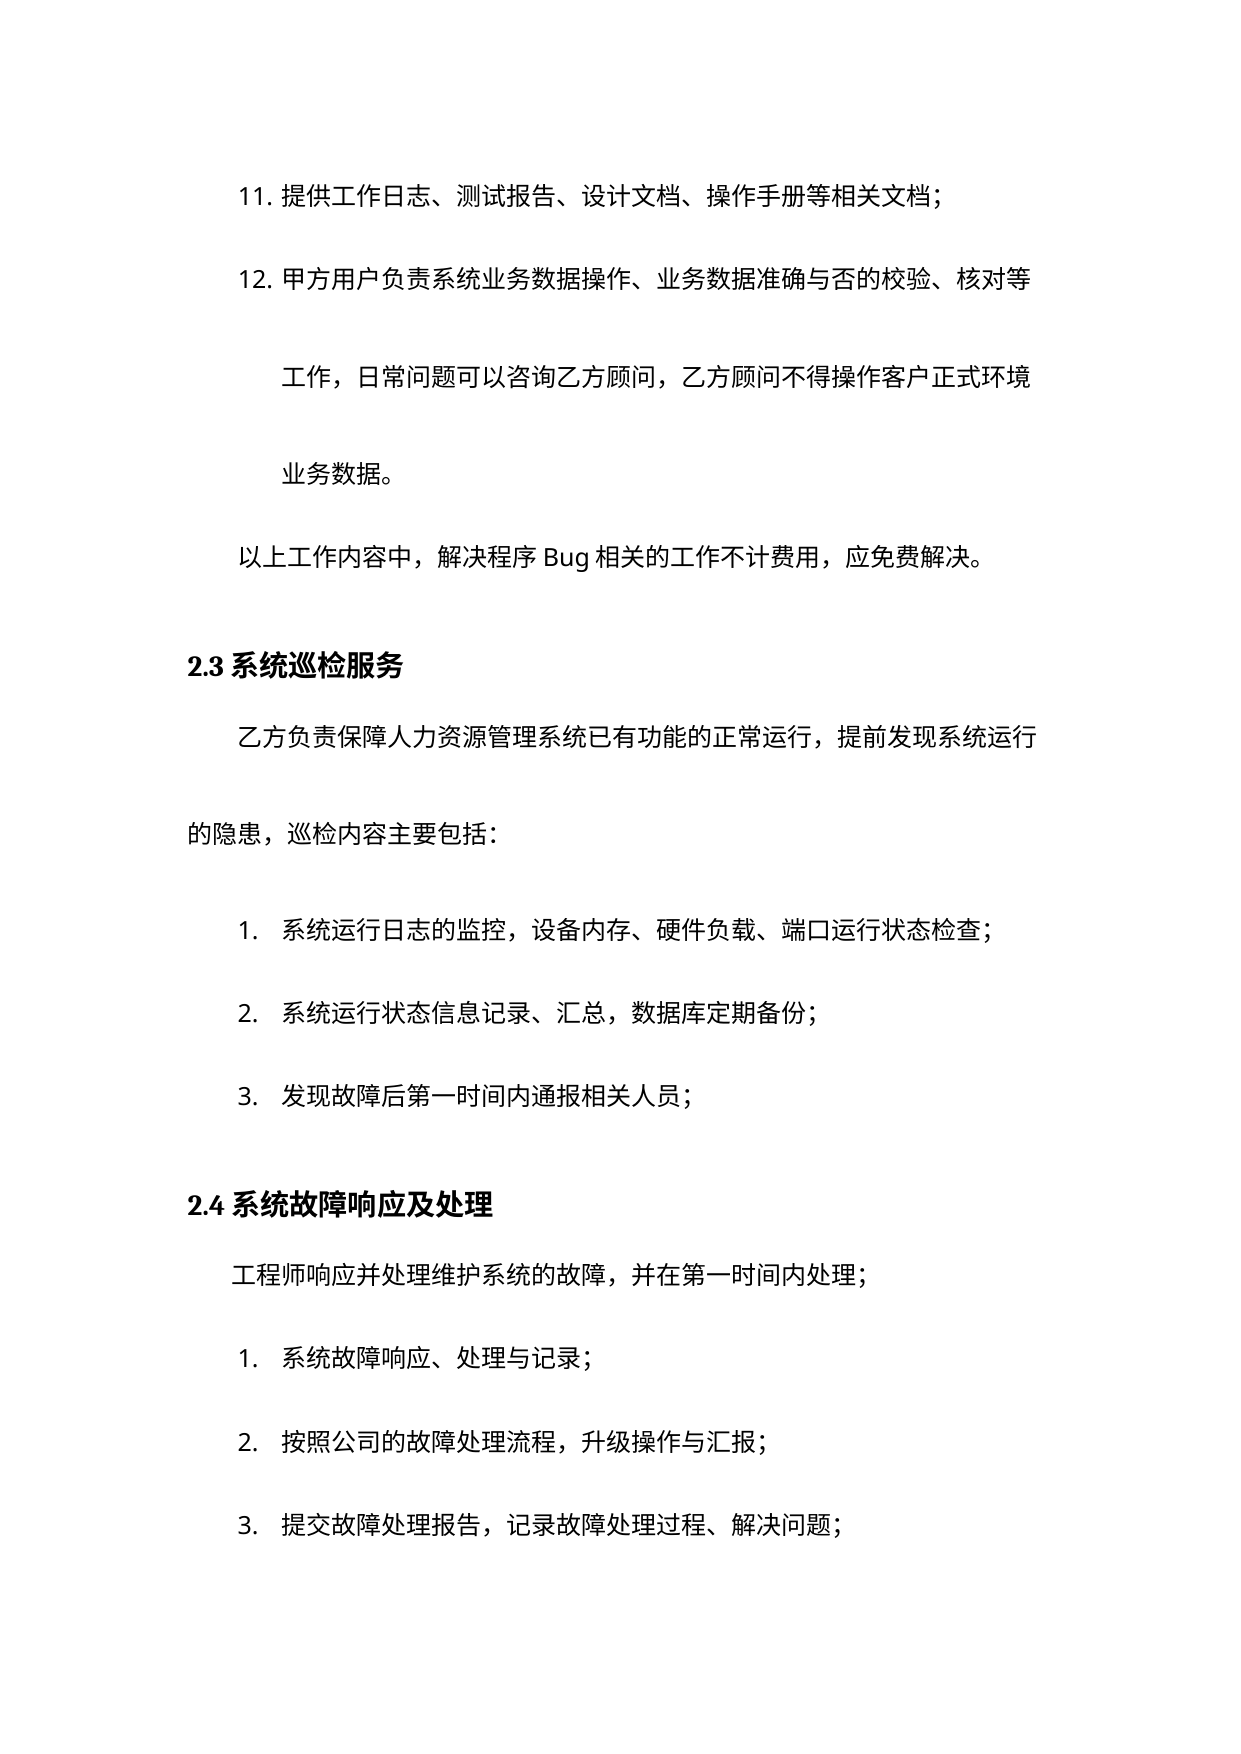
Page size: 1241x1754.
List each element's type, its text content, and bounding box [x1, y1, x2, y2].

list 发现故障后第一时间内通报相关人员； [237, 1062, 1053, 1127]
list 以上工作内容中，解决程序Bug相关的工作不计费用，应免费解决。 [238, 523, 1053, 588]
list 乙方负责保障人力资源管理系统已有功能的正常运行，提前发现系统运行的隐患，巡检内容主要包括： [187, 703, 1053, 865]
list 系统故障响应、处理与记录； [237, 1324, 1053, 1389]
list 甲方用户负责系统业务数据操作、业务数据准确与否的校验、核对等工作，日常问题可以咨询乙方顾问，乙方顾问不得操作客户正式环境业务数据。 [238, 245, 1053, 505]
list 系统运行状态信息记录、汇总，数据库定期备份； [237, 979, 1053, 1044]
list 按照公司的故障处理流程，升级操作与汇报； [237, 1408, 1053, 1473]
list 提交故障处理报告，记录故障处理过程、解决问题； [237, 1491, 1053, 1556]
list 系统运行日志的监控，设备内存、硬件负载、端口运行状态检查； [237, 896, 1053, 961]
subtitle 2.4系统故障响应及处理 [187, 1170, 1053, 1235]
text 工程师响应并处理维护系统的故障，并在第一时间内处理； [187, 1241, 1053, 1306]
subtitle 2.3系统巡检服务 [187, 631, 1053, 696]
list 提供工作日志、测试报告、设计文档、操作手册等相关文档； [238, 162, 1053, 227]
